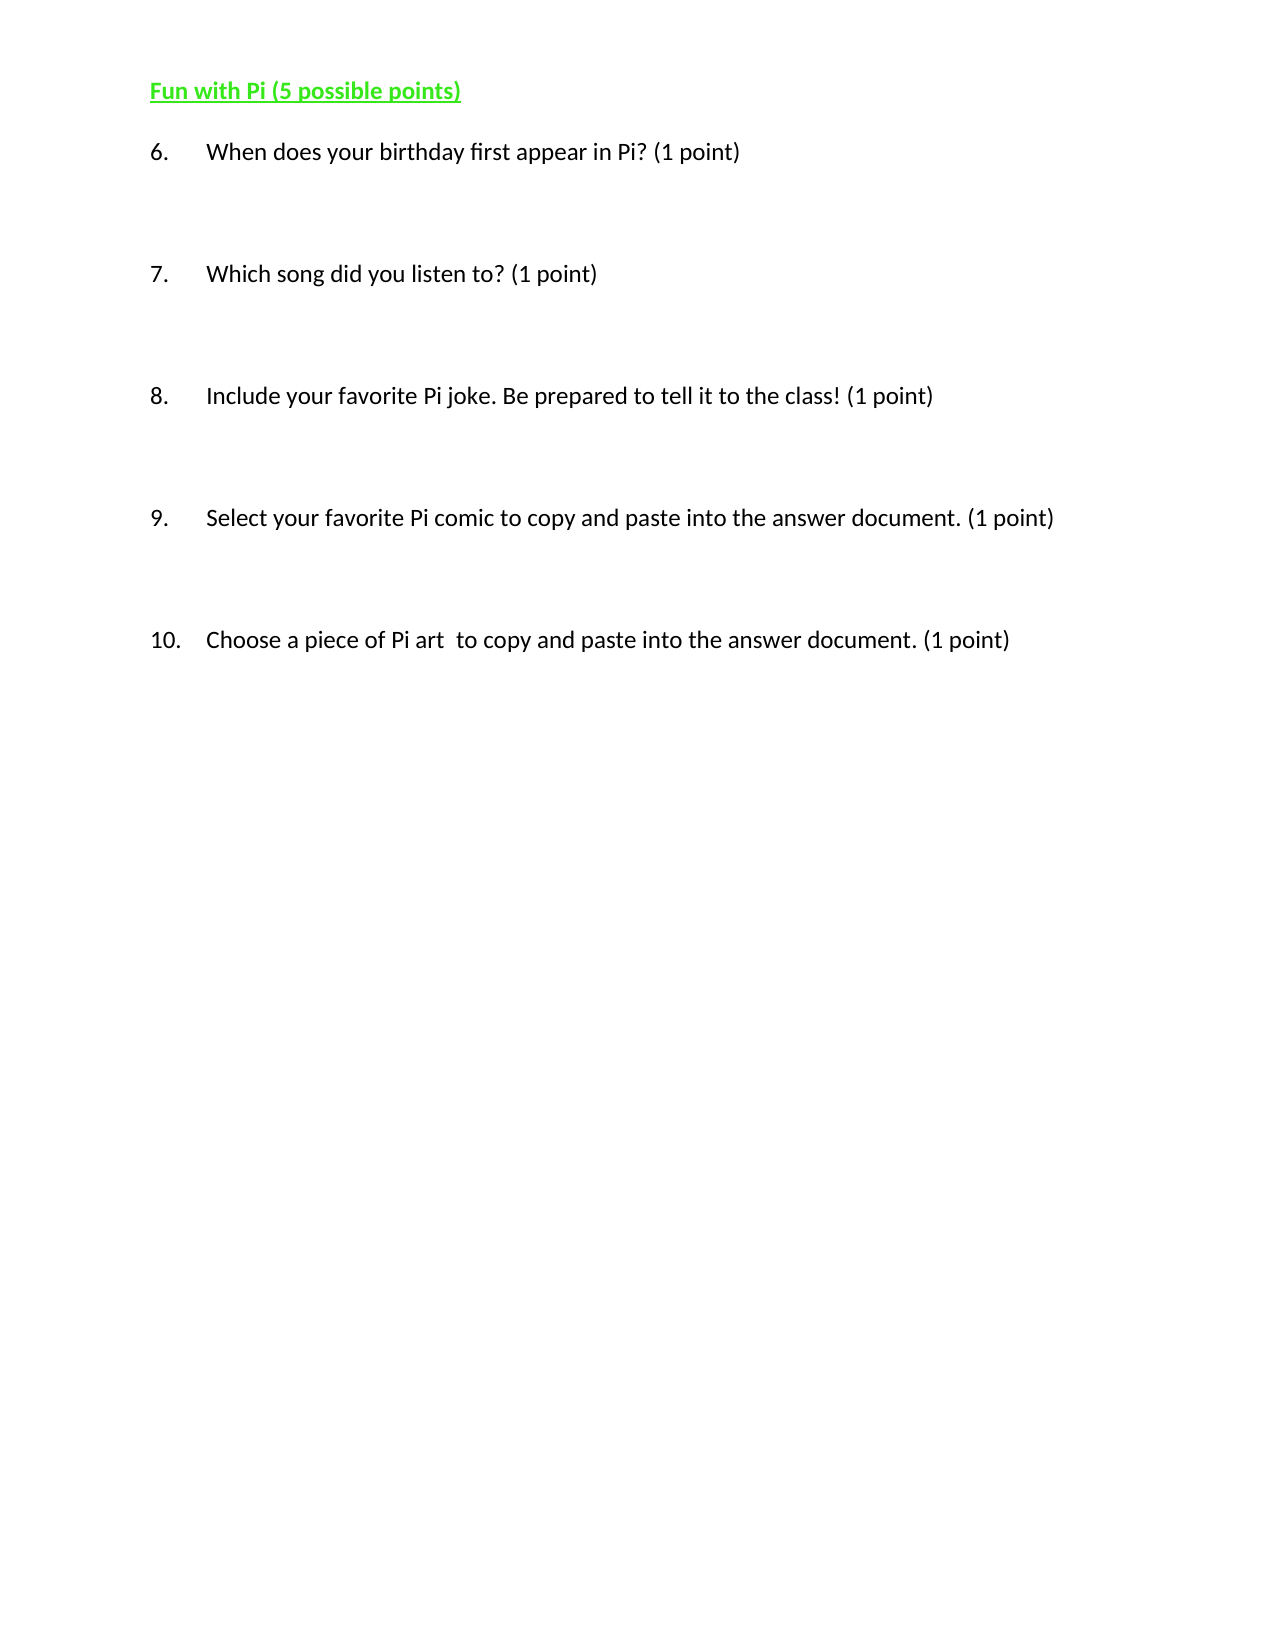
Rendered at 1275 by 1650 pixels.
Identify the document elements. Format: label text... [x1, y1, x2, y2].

text Fun with Pi (5 possible points) [150, 75, 1125, 106]
list Include your favorite Pi joke. Be prepared to tell it to the class! (1 point) [150, 380, 1125, 411]
list When does your birthday first appear in Pi? (1 point) [150, 136, 1125, 167]
list Choose a piece of Pi art to copy and paste into the answer document. (1 point) [150, 624, 1125, 655]
list Select your favorite Pi comic to copy and paste into the answer document. (1 point) [150, 502, 1125, 533]
list Which song did you listen to? (1 point) [150, 258, 1125, 289]
